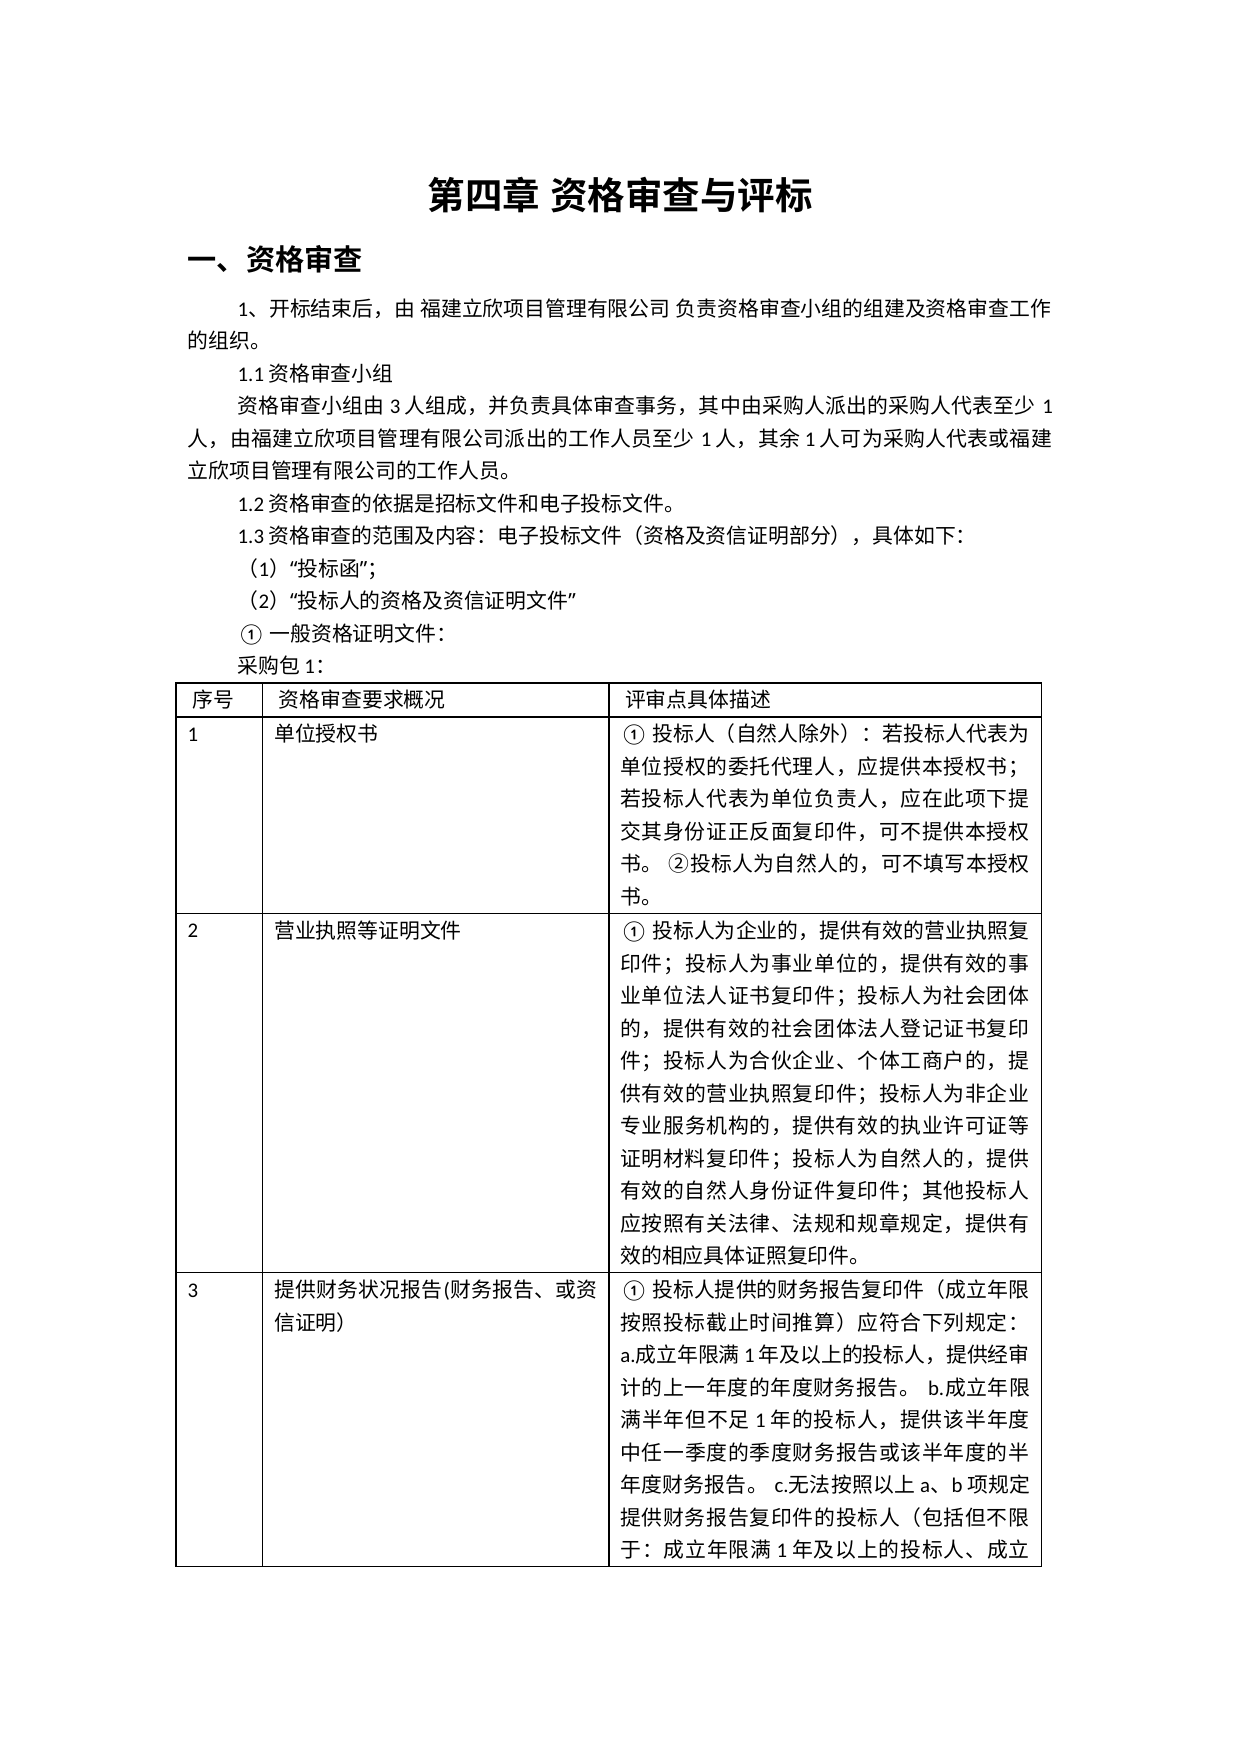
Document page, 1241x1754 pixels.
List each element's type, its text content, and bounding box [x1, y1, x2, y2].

text ①一般资格证明文件： [187, 617, 1053, 649]
text 采购包1： [187, 649, 1053, 682]
text 1、开标结束后，由 福建立欣项目管理有限公司 负责资格审查小组的组建及资格审查工作的组织。 [187, 292, 1053, 357]
text 资格审查小组由3人组成，并负责具体审查事务，其中由采购人派出的采购人代表至少1人，由福建立欣项目管理有限公司派出的工作人员至少1人，其余1人可为采购人代表或福建立欣项目管理有限公司的工作人员。 [187, 389, 1053, 487]
text 一、资格审查 [187, 227, 1053, 292]
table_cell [263, 1273, 608, 1566]
text 1.3资格审查的范围及内容：电子投标文件（资格及资信证明部分），具体如下： [187, 519, 1053, 552]
table_cell ①投标人（自然人除外）：若投标人代表为单位授权的委托代理人，应提供本授权书；若投标人代表为单位负责人，应在此项下提交其身份证正反面复印件，可不提供本授权书。 ②投标人为自然人的，可不填写本授权书。 [610, 718, 1041, 913]
table_header 评审点具体描述 [610, 684, 1041, 716]
table_cell 3 [177, 1273, 262, 1566]
table_header 资格审查要求概况 [263, 684, 608, 716]
table_header 序号 [177, 684, 262, 716]
table_cell 1 [177, 718, 262, 913]
text （2）“投标人的资格及资信证明文件” [187, 584, 1053, 617]
table_cell 单位授权书 [263, 718, 608, 913]
table_cell 2 [177, 914, 262, 1272]
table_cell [610, 1273, 1041, 1566]
text 1.2资格审查的依据是招标文件和电子投标文件。 [187, 487, 1053, 519]
text 第四章 资格审查与评标 [187, 162, 1053, 227]
text 1.1资格审查小组 [187, 357, 1053, 389]
table_cell ①投标人为企业的，提供有效的营业执照复印件；投标人为事业单位的，提供有效的事业单位法人证书复印件；投标人为社会团体的，提供有效的社会团体法人登记证书复印件；投标人为合伙企业、个体工商户的，提供有效的营业执照复印件；投标人为非企业专业服务机构的，提供有效的执业许可证等证明材料复印件；投标人为自然人的，提供有效的自然人身份证件复印件；其他投标人应按照有关法律、法规和规章规定，提供有效的相应具体证照复印件。 [610, 914, 1041, 1272]
text （1）“投标函”； [187, 552, 1053, 584]
table_cell 营业执照等证明文件 [263, 914, 608, 1272]
